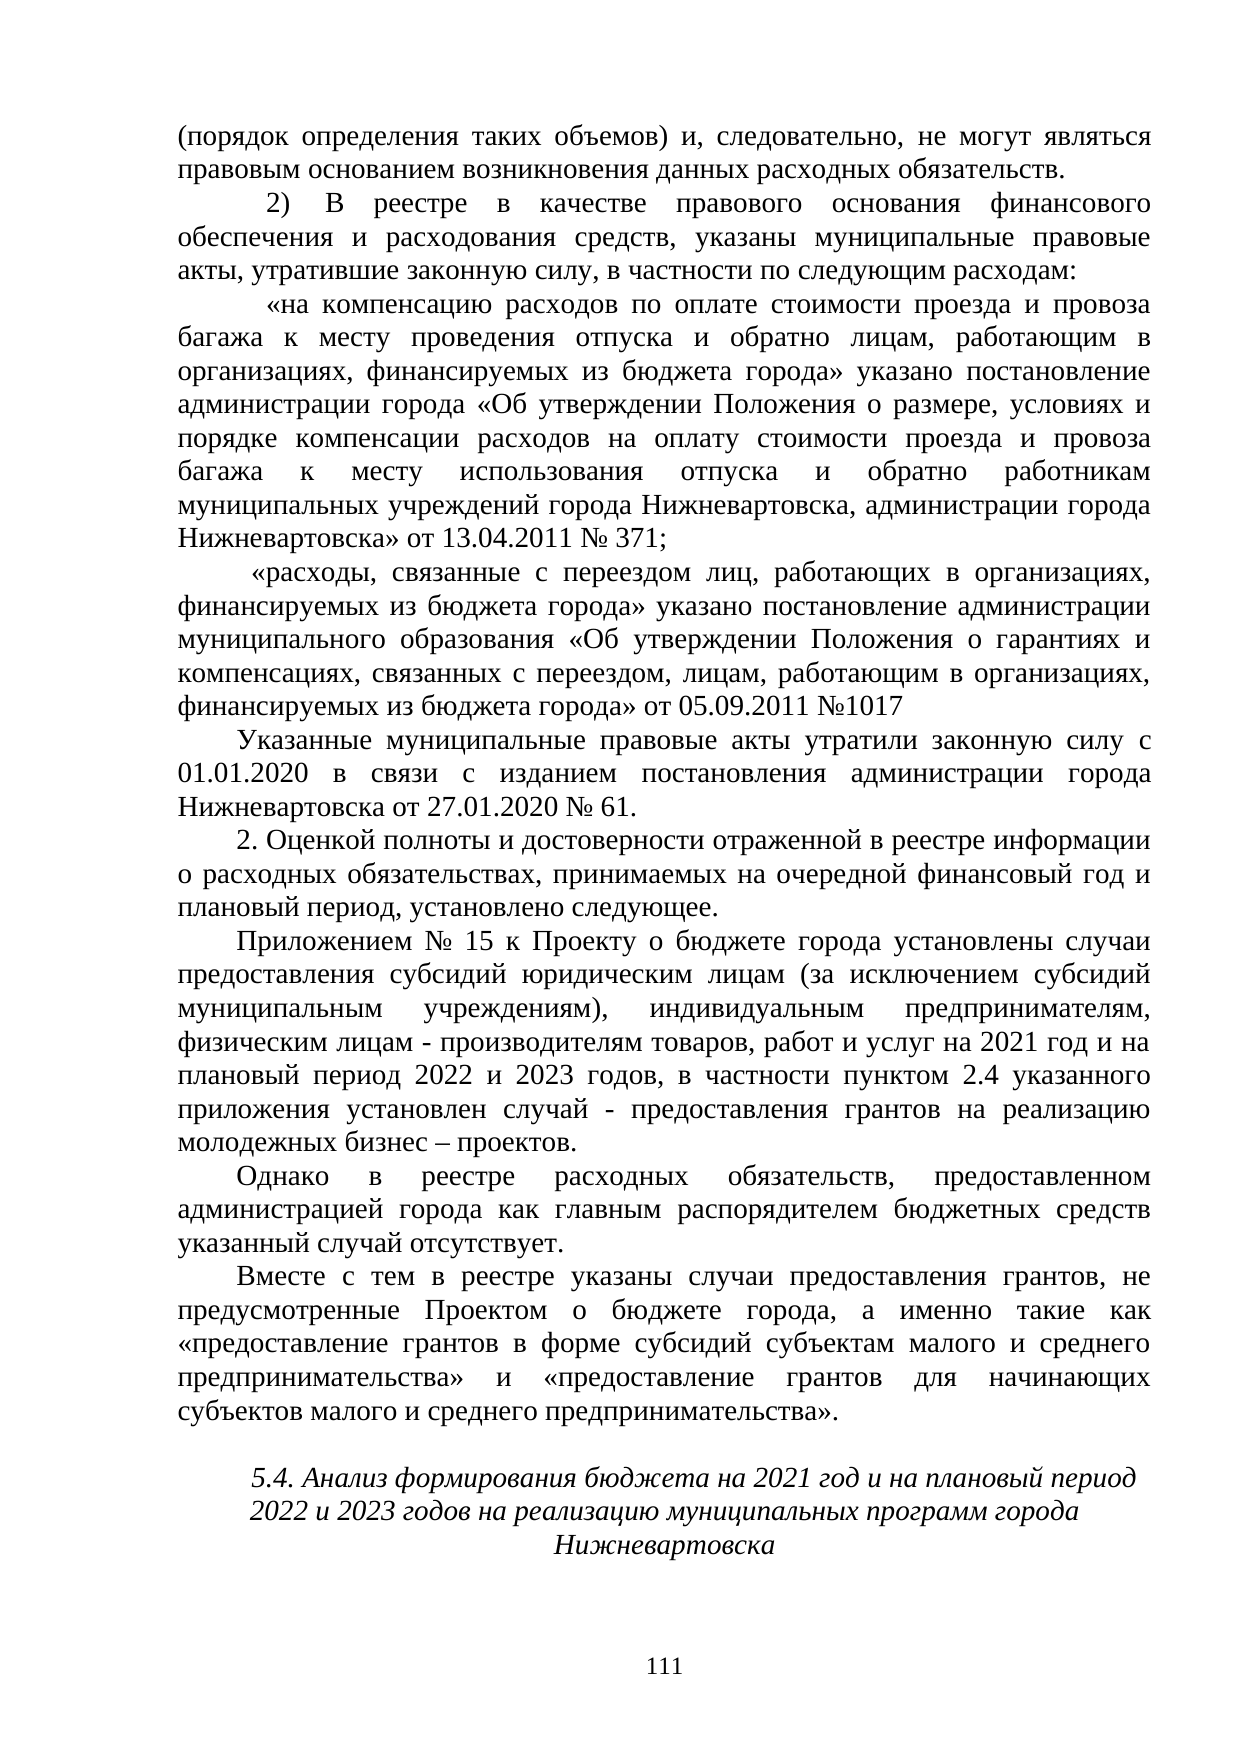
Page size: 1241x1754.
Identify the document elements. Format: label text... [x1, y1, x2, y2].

text 5.4. Анализ формирования бюджета на 2021 год и на плановый период 2022 и 2023 годов на реализацию муниципальных программ города Нижневартовска [177, 1460, 1152, 1560]
text «на компенсацию расходов по оплате стоимости проезда и провоза багажа к месту проведения отпуска и обратно лицам, работающим в организациях, финансируемых из бюджета города» указано постановление администрации города «Об утверждении Положения о размере, условиях и порядке компенсации расходов на оплату стоимости проезда и провоза багажа к месту использования отпуска и обратно работникам муниципальных учреждений города Нижневартовска, администрации города Нижневартовска» от 13.04.2011 № 371; [177, 286, 1152, 554]
text «расходы, связанные с переездом лиц, работающих в организациях, финансируемых из бюджета города» указано постановление администрации муниципального образования «Об утверждении Положения о гарантиях и компенсациях, связанных с переездом, лицам, работающим в организациях, финансируемых из бюджета города» от 05.09.2011 №1017 [177, 554, 1152, 722]
text 2. Оценкой полноты и достоверности отраженной в реестре информации о расходных обязательствах, принимаемых на очередной финансовый год и плановый период, установлено следующее. [177, 822, 1152, 923]
text Приложением № 15 к Проекту о бюджете города установлены случаи предоставления субсидий юридическим лицам (за исключением субсидий муниципальным учреждениям), индивидуальным предпринимателям, физическим лицам - производителям товаров, работ и услуг на 2021 год и на плановый период 2022 и 2023 годов, в частности пунктом 2.4 указанного приложения установлен случай - предоставления грантов на реализацию молодежных бизнес – проектов. [177, 923, 1152, 1158]
text Однако в реестре расходных обязательств, предоставленном администрацией города как главным распорядителем бюджетных средств указанный случай отсутствует. [177, 1158, 1152, 1258]
text Вместе с тем в реестре указаны случаи предоставления грантов, не предусмотренные Проектом о бюджете города, а именно такие как «предоставление грантов в форме субсидий субъектам малого и среднего предпринимательства» и «предоставление грантов для начинающих субъектов малого и среднего предпринимательства». [177, 1258, 1152, 1426]
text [177, 118, 1152, 185]
text 2) В реестре в качестве правового основания финансового обеспечения и расходования средств, указаны муниципальные правовые акты, утратившие законную силу, в частности по следующим расходам: [177, 185, 1152, 286]
text Указанные муниципальные правовые акты утратили законную силу с 01.01.2020 в связи с изданием постановления администрации города Нижневартовска от 27.01.2020 № 61. [177, 722, 1152, 822]
